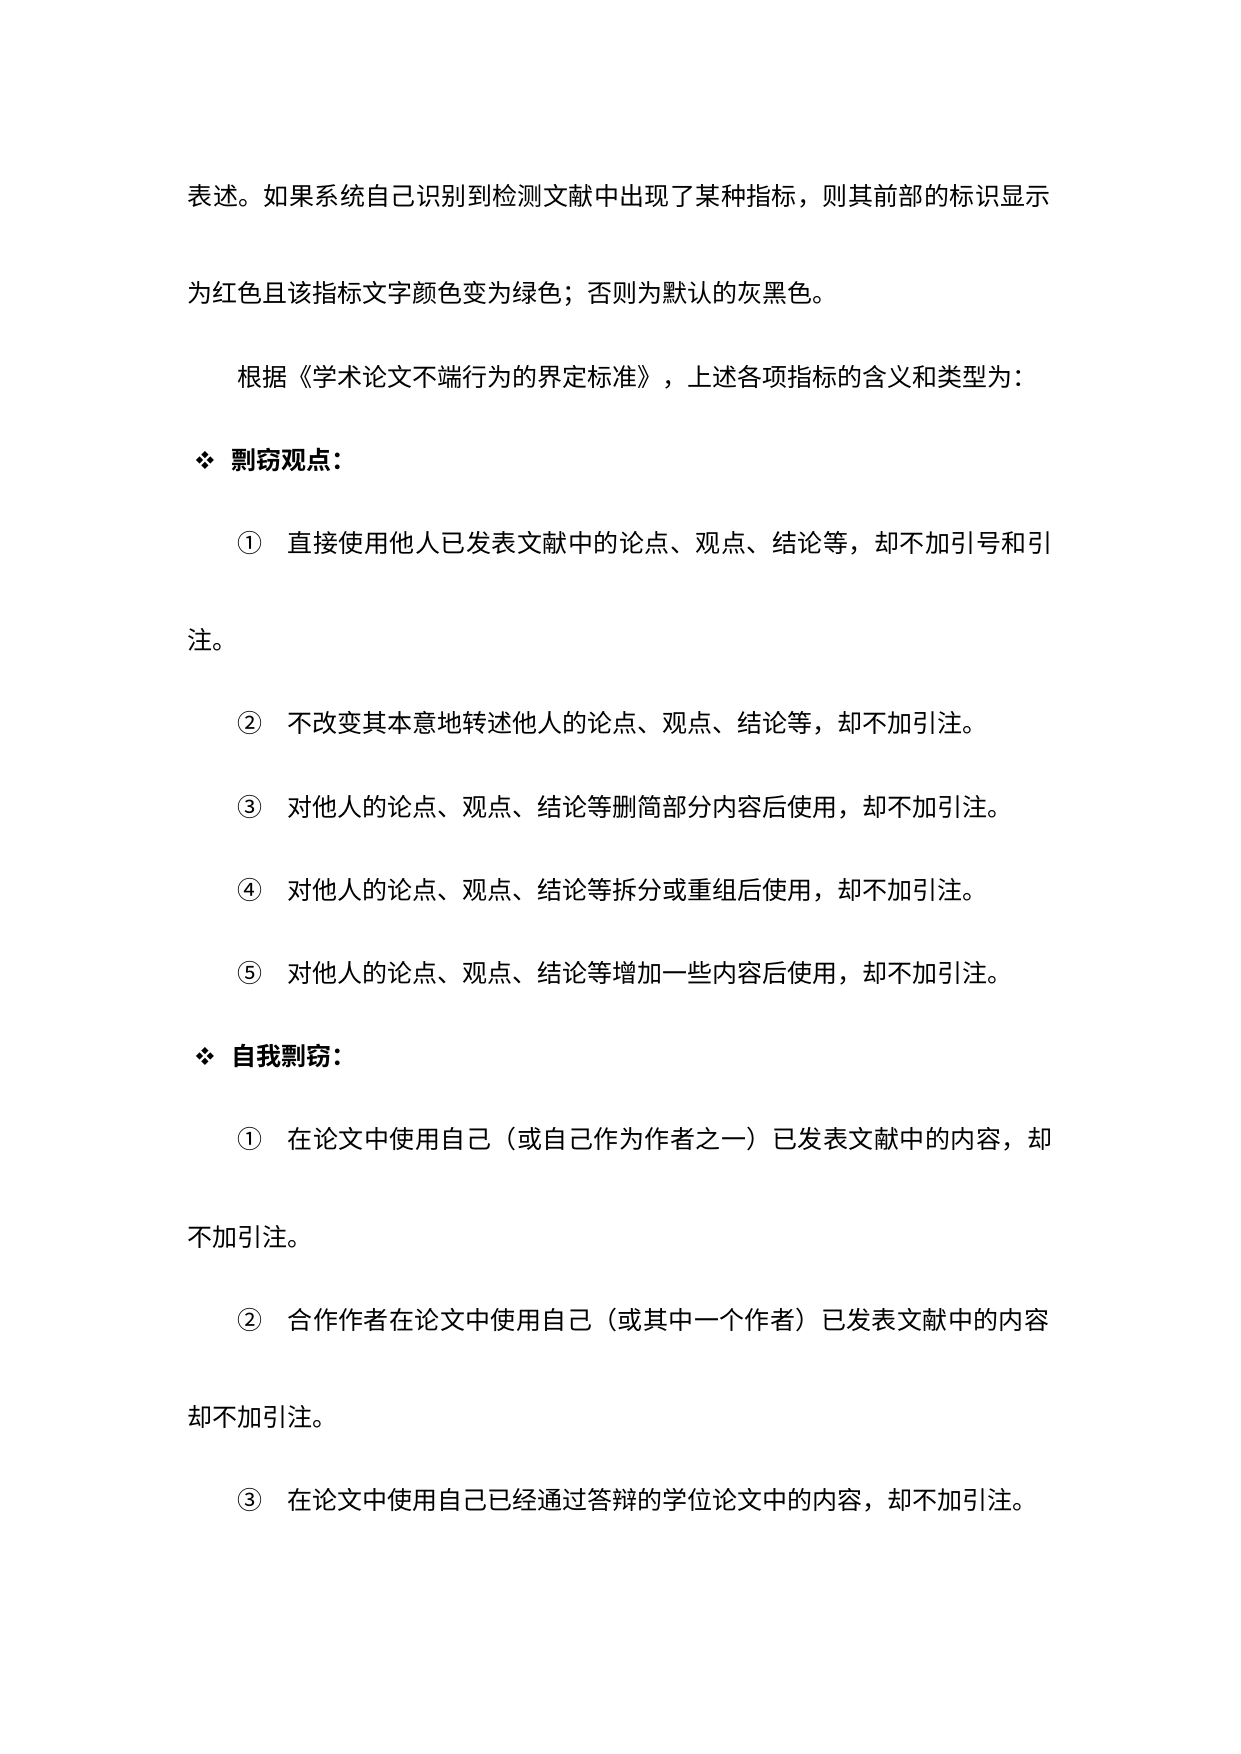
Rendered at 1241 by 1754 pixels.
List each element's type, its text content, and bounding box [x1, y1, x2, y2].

list 不改变其本意地转述他人的论点、观点、结论等，却不加引注。 [187, 689, 1053, 754]
list 在论文中使用自己（或自己作为作者之一）已发表文献中的内容，却不加引注。 [187, 1105, 1053, 1268]
list 对他人的论点、观点、结论等删简部分内容后使用，却不加引注。 [187, 773, 1053, 838]
text 根据《学术论文不端行为的界定标准》，上述各项指标的含义和类型为： [187, 343, 1053, 408]
list 合作作者在论文中使用自己（或其中一个作者）已发表文献中的内容，却不加引注。 [187, 1286, 1053, 1448]
list 在论文中使用自己已经通过答辩的学位论文中的内容，却不加引注。 [187, 1466, 1053, 1531]
list 对他人的论点、观点、结论等增加一些内容后使用，却不加引注。 [187, 939, 1053, 1004]
list 剽窃观点： [187, 426, 1053, 491]
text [187, 162, 1053, 324]
list 对他人的论点、观点、结论等拆分或重组后使用，却不加引注。 [187, 856, 1053, 921]
list 自我剽窃： [187, 1022, 1053, 1087]
list 直接使用他人已发表文献中的论点、观点、结论等，却不加引号和引注。 [187, 509, 1053, 671]
